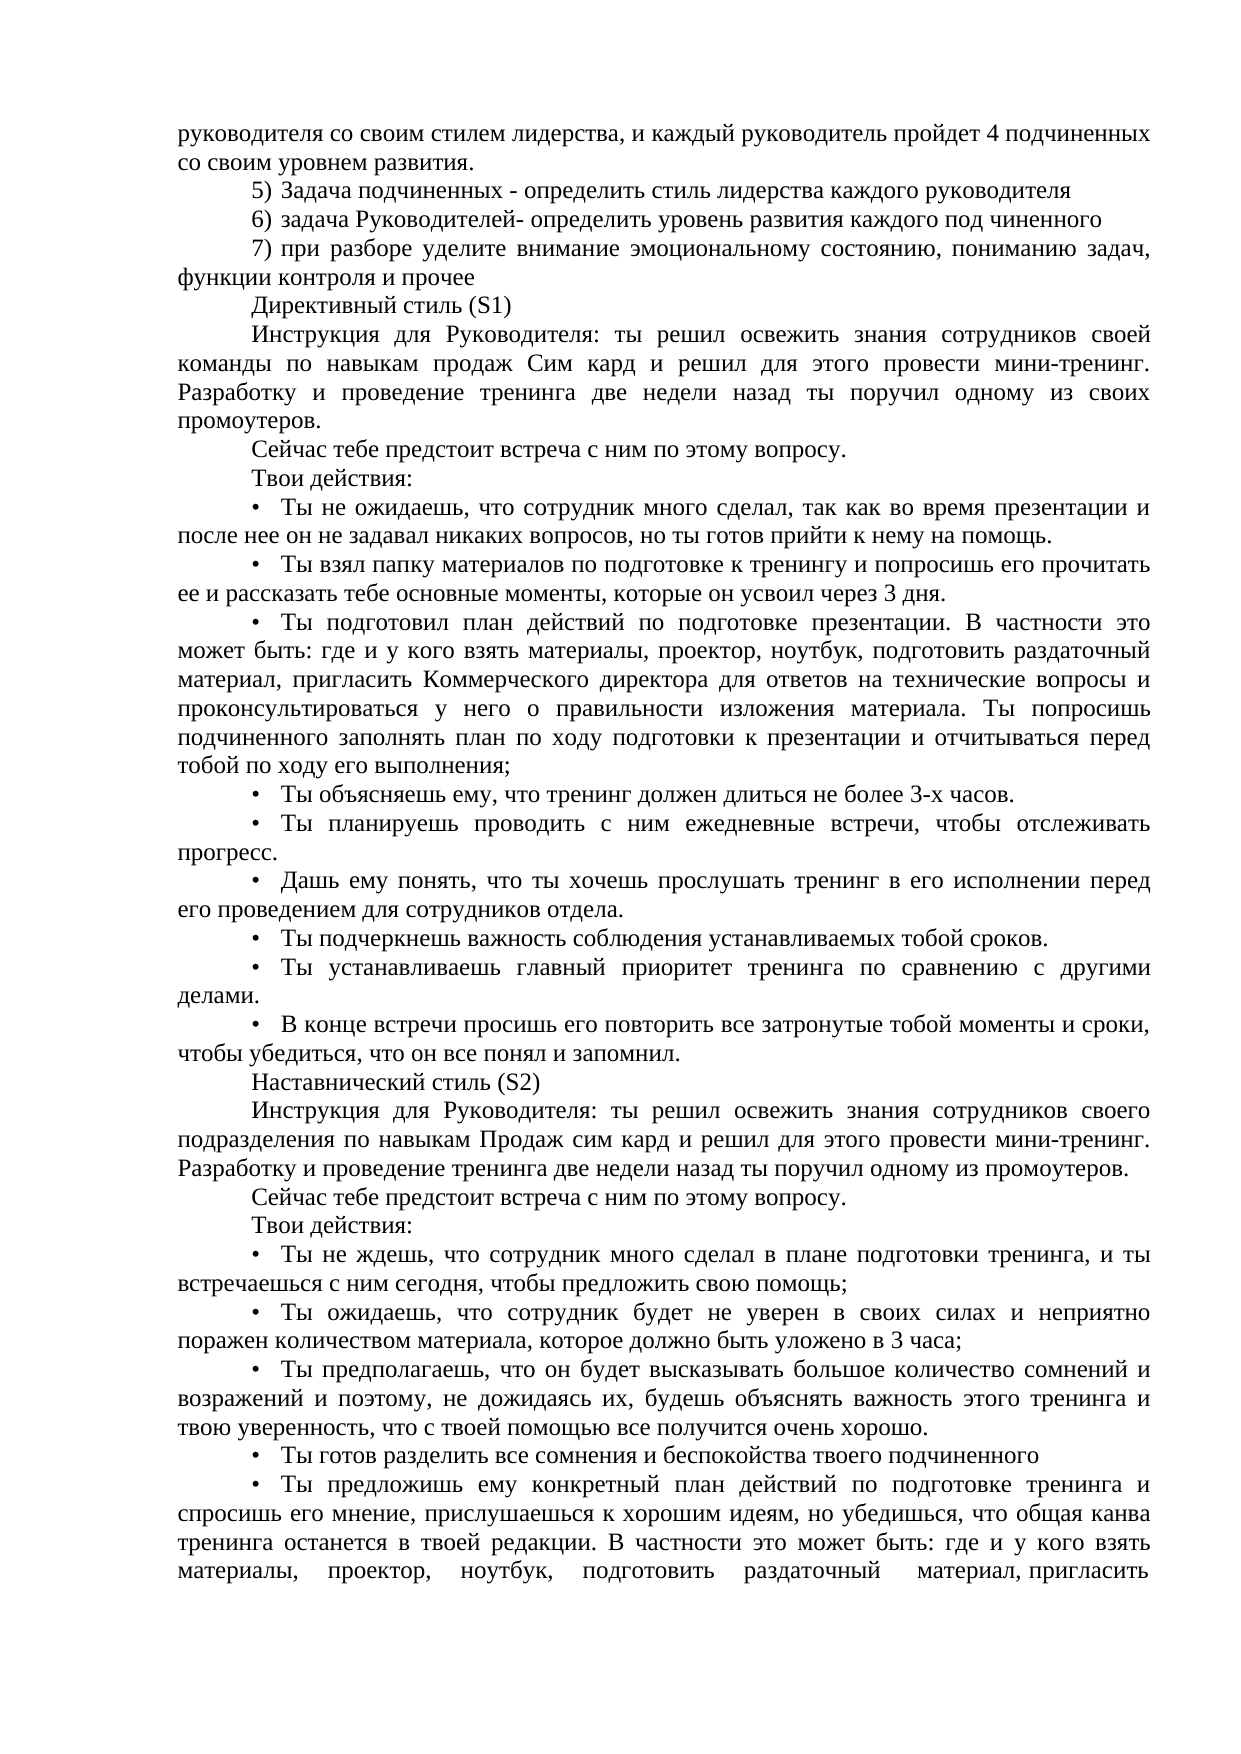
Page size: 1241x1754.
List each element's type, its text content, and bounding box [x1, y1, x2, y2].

text 7) при разборе уделите внимание эмоциональному состоянию, пониманию задач, функции контроля и прочее [177, 233, 1152, 291]
text • Ты ожидаешь, что сотрудник будет не уверен в своих силах и неприятно поражен количеством материала, которое должно быть уложено в 3 часа; [177, 1297, 1152, 1354]
text Инструкция для Руководителя: ты решил освежить знания сотрудников своей команды по навыкам продаж Сим кард и решил для этого провести мини-тренинг. Разработку и проведение тренинга две недели назад ты поручил одному из своих промоутеров. [177, 319, 1152, 434]
text Твои действия: [177, 463, 1152, 492]
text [177, 118, 1152, 176]
text Твои действия: [177, 1211, 1152, 1239]
text 5) Задача подчиненных - определить стиль лидерства каждого руководителя [177, 176, 1152, 204]
text • В конце встречи просишь его повторить все затронутые тобой моменты и сроки, чтобы убедиться, что он все понял и запомнил. [177, 1009, 1152, 1067]
text Наставнический стиль (S2) [177, 1067, 1152, 1096]
text Инструкция для Руководителя: ты решил освежить знания сотрудников своего подразделения по навыкам Продаж сим кард и решил для этого провести мини-тренинг. Разработку и проведение тренинга две недели назад ты поручил одному из промоутеров. [177, 1096, 1152, 1182]
text • Ты планируешь проводить с ним ежедневные встречи, чтобы отслеживать прогресс. [177, 808, 1152, 866]
text • Дашь ему понять, что ты хочешь прослушать тренинг в его исполнении перед его проведением для сотрудников отдела. [177, 866, 1152, 923]
text • Ты взял папку материалов по подготовке к тренингу и попросишь его прочитать ее и рассказать тебе основные моменты, которые он усвоил через 3 дня. [177, 549, 1152, 607]
text • Ты не ждешь, что сотрудник много сделал в плане подготовки тренинга, и ты встречаешься с ним сегодня, чтобы предложить свою помощь; [177, 1239, 1152, 1297]
text • Ты предполагаешь, что он будет высказывать большое количество сомнений и возражений и поэтому, не дожидаясь их, будешь объяснять важность этого тренинга и твою уверенность, что с твоей помощью все получится очень хорошо. [177, 1354, 1152, 1441]
text • Ты подготовил план действий по подготовке презентации. В частности это может быть: где и у кого взять материалы, проектор, ноутбук, подготовить раздаточный материал, пригласить Коммерческого директора для ответов на технические вопросы и проконсультироваться у него о правильности изложения материала. Ты попросишь подчиненного заполнять план по ходу подготовки к презентации и отчитываться перед тобой по ходу его выполнения; [177, 607, 1152, 779]
text • Ты объясняешь ему, что тренинг должен длиться не более 3-х часов. [177, 779, 1152, 808]
text Сейчас тебе предстоит встреча с ним по этому вопросу. [177, 434, 1152, 463]
text • Ты не ожидаешь, что сотрудник много сделал, так как во время презентации и после нее он не задавал никаких вопросов, но ты готов прийти к нему на помощь. [177, 492, 1152, 549]
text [177, 1469, 1152, 1584]
text • Ты готов разделить все сомнения и беспокойства твоего подчиненного [177, 1441, 1152, 1469]
text Директивный стиль (S1) [177, 291, 1152, 319]
text • Ты устанавливаешь главный приоритет тренинга по сравнению с другими делами. [177, 952, 1152, 1009]
text • Ты подчеркнешь важность соблюдения устанавливаемых тобой сроков. [177, 923, 1152, 952]
text 6) задача Руководителей- определить уровень развития каждого под чиненного [177, 204, 1152, 233]
text Сейчас тебе предстоит встреча с ним по этому вопросу. [177, 1182, 1152, 1211]
